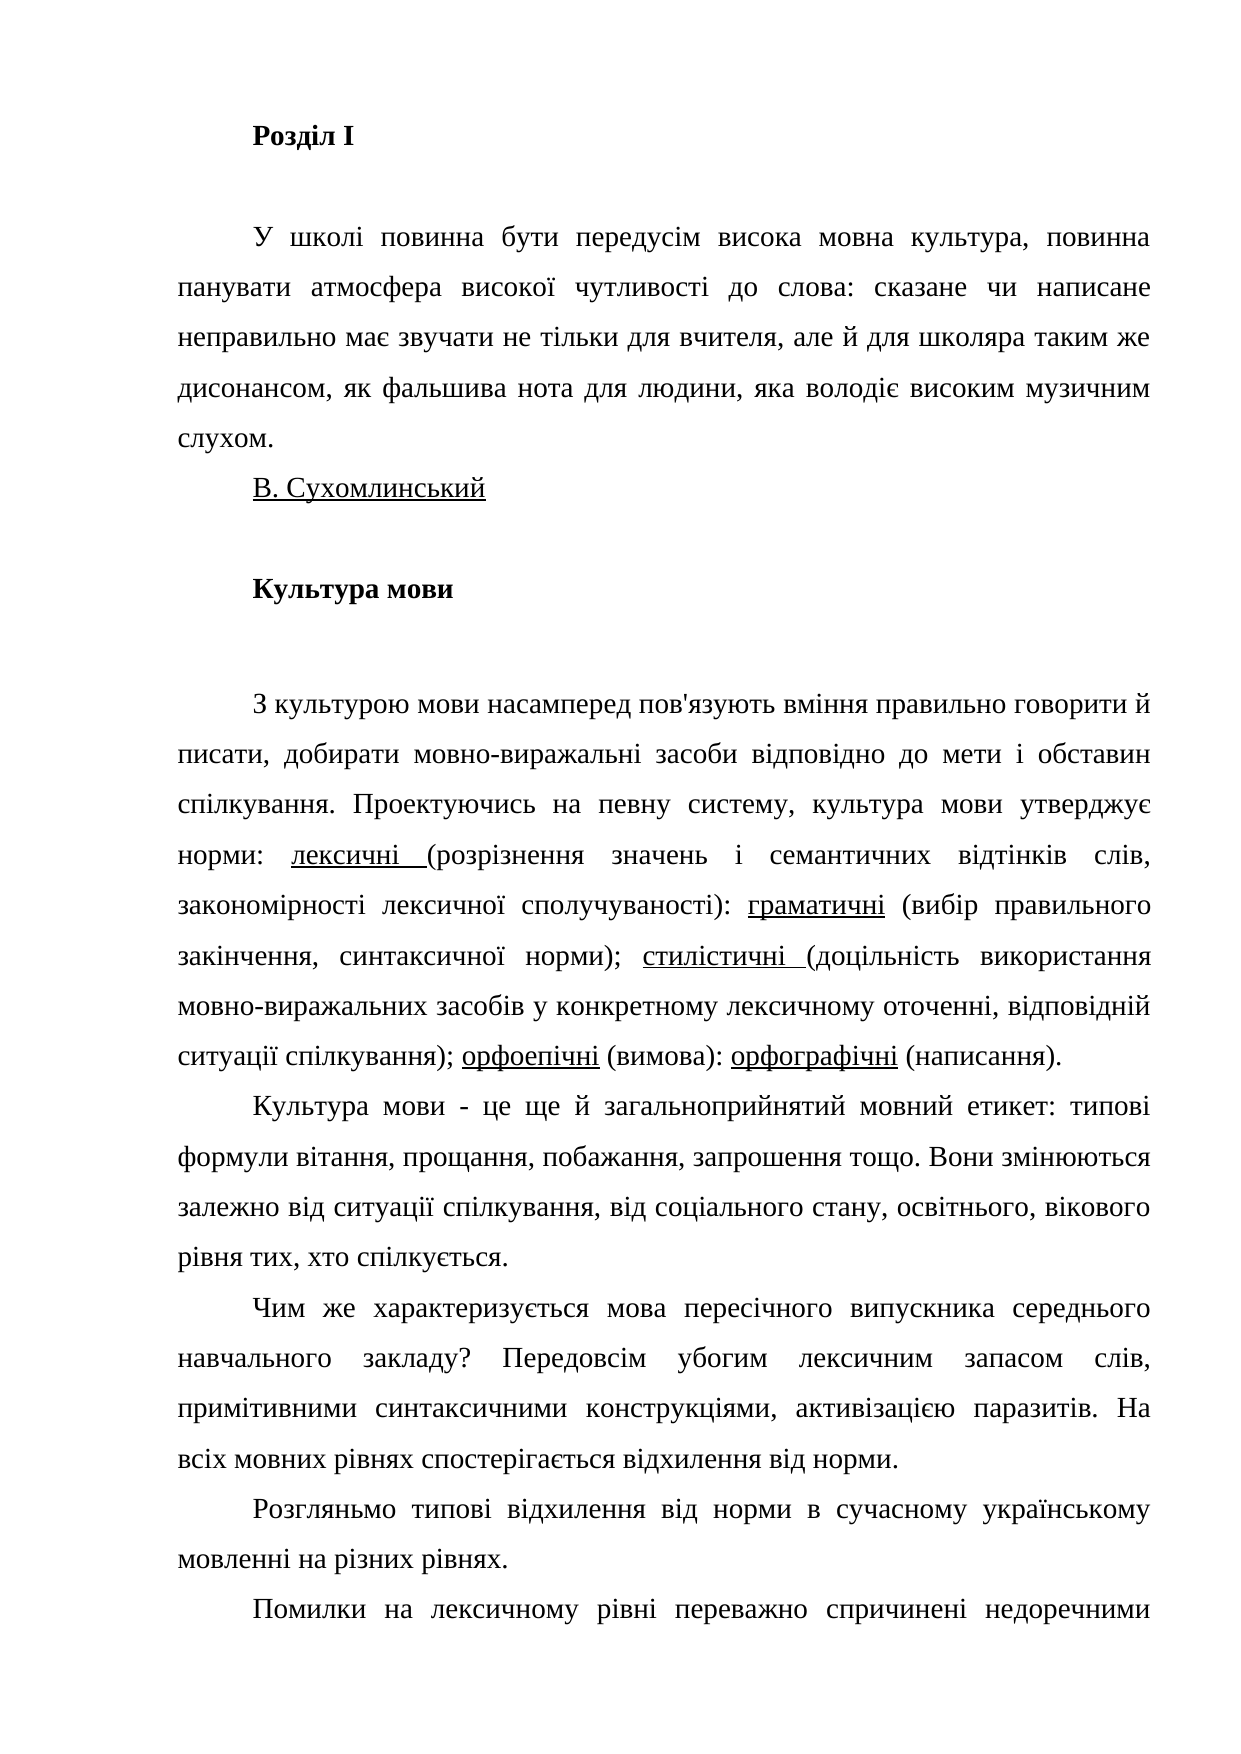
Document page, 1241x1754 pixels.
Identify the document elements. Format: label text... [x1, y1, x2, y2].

text Чим же характеризується мова пересічного випускника середнього навчального закладу? Передовсім убогим лексичним запасом слів, примітивними синтаксичними конструкціями, активізацією паразитів. На всіх мовних рівнях спостерігається відхилення від норми. [177, 1290, 1152, 1474]
text Культура мови - це ще й загальноприйнятий мовний етикет: типові формули вітання, прощання, побажання, запрошення тощо. Вони змінюються залежно від ситуації спілкування, від соціального стану, освітнього, вікового рівня тих, хто спілкується. [177, 1088, 1152, 1273]
text В. Сухомлинський [177, 470, 1152, 504]
text Культура мови [177, 571, 1152, 614]
text Розгляньмо типові відхилення від норми в сучасному українському мовленні на різних рівнях. [177, 1491, 1152, 1575]
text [177, 1592, 1152, 1625]
text З культурою мови насамперед пов'язують вміння правильно говорити й писати, добирати мовно-виражальні засоби відповідно до мети і обставин спілкування. Проектуючись на певну систему, культура мови утверджує норми: лексичні (розрізнення значень і семантичних відтінків слів, закономірності лексичної сполучуваності): граматичні (вибір правильного закінчення, синтаксичної норми); стилістичні (доцільність використання мовно-виражальних засобів у конкретному лексичному оточенні, відповідній ситуації спілкування); орфоепічні (вимова): орфографічні (написання). [177, 686, 1152, 1072]
text Розділ І [177, 118, 1152, 152]
text У школі повинна бути передусім висока мовна культура, повинна панувати атмосфера високої чутливості до слова: сказане чи написане неправильно має звучати не тільки для вчителя, але й для школяра таким же дисонансом, як фальшива нота для людини, яка володіє високим музичним слухом. [177, 219, 1152, 453]
